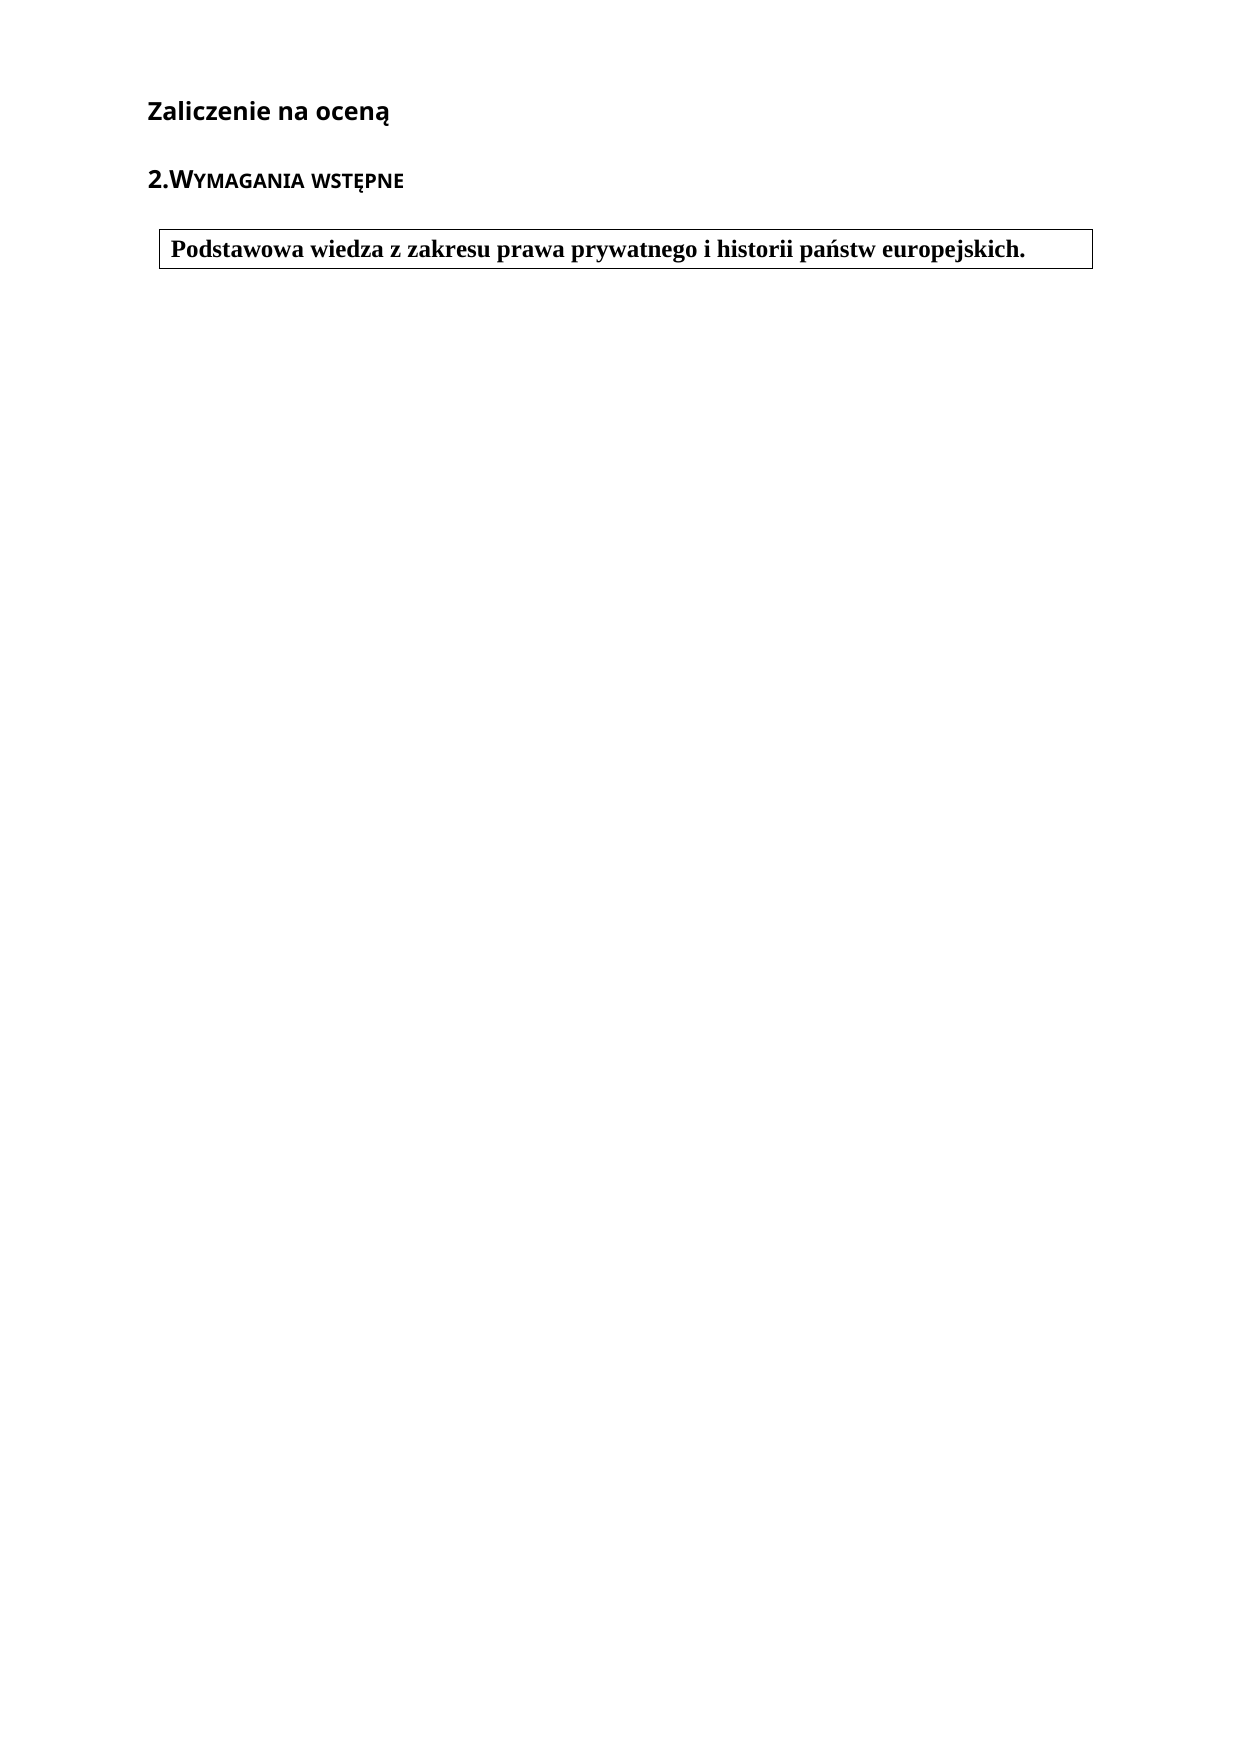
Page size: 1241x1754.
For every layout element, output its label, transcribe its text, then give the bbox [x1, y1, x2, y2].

table_header Podstawowa wiedza z zakresu prawa prywatnego i historii państw europejskich. [160, 230, 1092, 267]
text 2.Wymagania wstępne [148, 161, 1093, 195]
text Zaliczenie na oceną [148, 93, 1093, 127]
